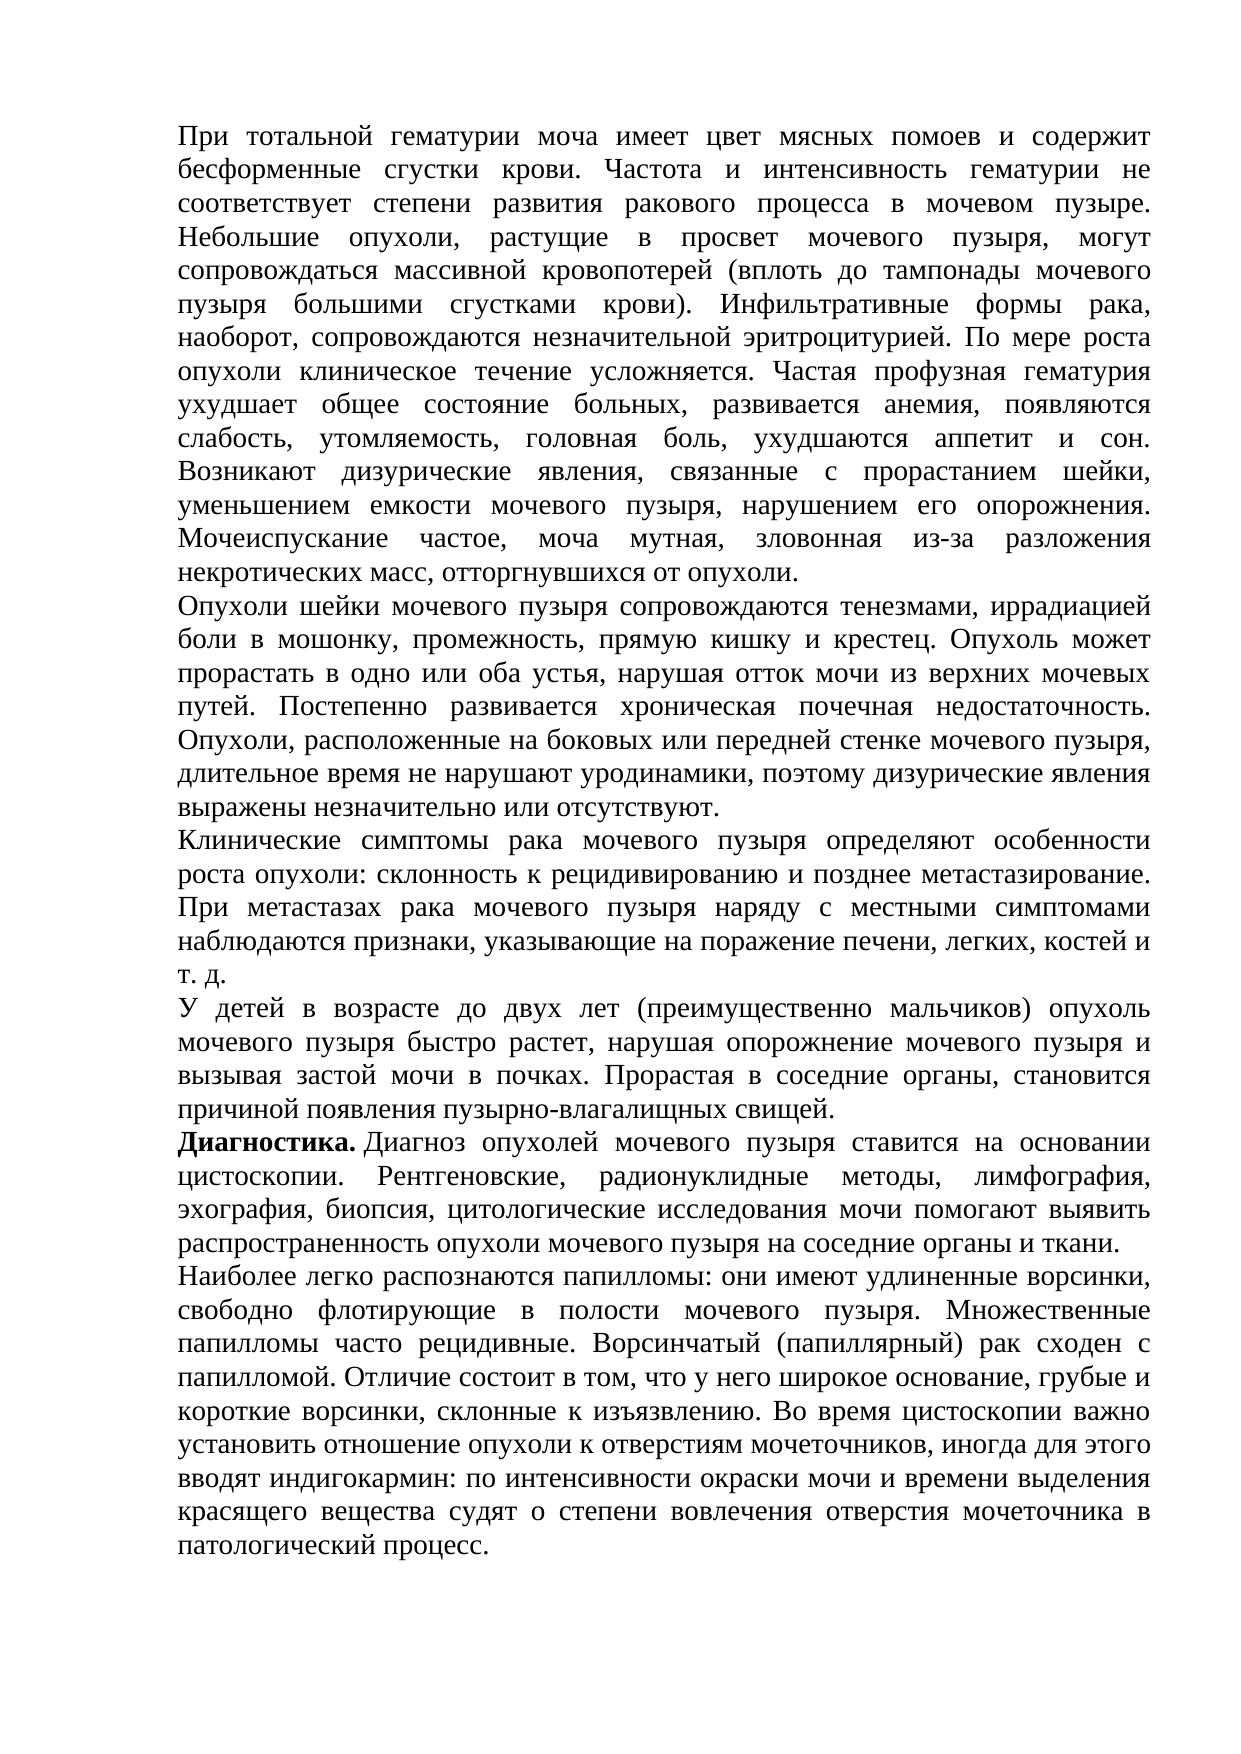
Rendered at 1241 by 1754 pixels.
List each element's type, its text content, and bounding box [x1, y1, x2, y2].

text Диагностика. Диагноз опухолей мочевого пузыря ставится на основании цистоскопии. Рентгеновские, радионуклидные методы, лимфография, эхография, биопсия, цитологические исследования мочи помогают выявить распространенность опухоли мочевого пузыря на соседние органы и ткани. [177, 1124, 1152, 1258]
text Клинические симптомы рака мочевого пузыря определяют особенности роста опухоли: склонность к рецидивированию и позднее метастазирование. При метастазах рака мочевого пузыря наряду с местными симптомами наблюдаются признаки, указывающие на поражение печени, легких, костей и т. д. [177, 822, 1152, 990]
text Опухоли шейки мочевого пузыря сопровождаются тенезмами, иррадиацией боли в мошонку, промежность, прямую кишку и крестец. Опухоль может прорастать в одно или оба устья, нарушая отток мочи из верхних мочевых путей. Постепенно развивается хроническая почечная недостаточность. Опухоли, расположенные на боковых или передней стенке мочевого пузыря, длительное время не нарушают уродинамики, поэтому дизурические явления выражены незначительно или отсутствуют. [177, 588, 1152, 822]
text У детей в возрасте до двух лет (преимущественно мальчиков) опухоль мочевого пузыря быстро растет, нарушая опорожнение мочевого пузыря и вызывая застой мочи в почках. Прорастая в соседние органы, становится причиной появления пузырно-влагалищных свищей. [177, 990, 1152, 1124]
text При тотальной гематурии моча имеет цвет мясных помоев и содержит бесформенные сгустки крови. Частота и интенсивность гематурии не соответствует степени развития ракового процесса в мочевом пузыре. Небольшие опухоли, растущие в просвет мочевого пузыря, могут сопровождаться массивной кровопотерей (вплоть до тампонады мочевого пузыря большими сгустками крови). Инфильтративные формы рака, наоборот, сопровождаются незначительной эритроцитурией. По мере роста опухоли клиническое течение усложняется. Частая профузная гематурия ухудшает общее состояние больных, развивается анемия, появляются слабость, утомляемость, головная боль, ухудшаются аппетит и сон. Возникают дизурические явления, связанные с прорастанием шейки, уменьшением емкости мочевого пузыря, нарушением его опорожнения. Мочеиспускание частое, моча мутная, зловонная из-за разложения некротических масс, отторгнувшихся от опухоли. [177, 118, 1152, 588]
text Наиболее легко распознаются папилломы: они имеют удлиненные ворсинки, свободно флотирующие в полости мочевого пузыря. Множественные папилломы часто рецидивные. Ворсинчатый (папиллярный) рак сходен с папилломой. Отличие состоит в том, что у него широкое основание, грубые и короткие ворсинки, склонные к изъязвлению. Во время цистоскопии важно установить отношение опухоли к отверстиям мочеточников, иногда для этого вводят индигокармин: по интенсивности окраски мочи и времени выделения красящего вещества судят о степени вовлечения отверстия мочеточника в патологический процесс. [177, 1258, 1152, 1560]
